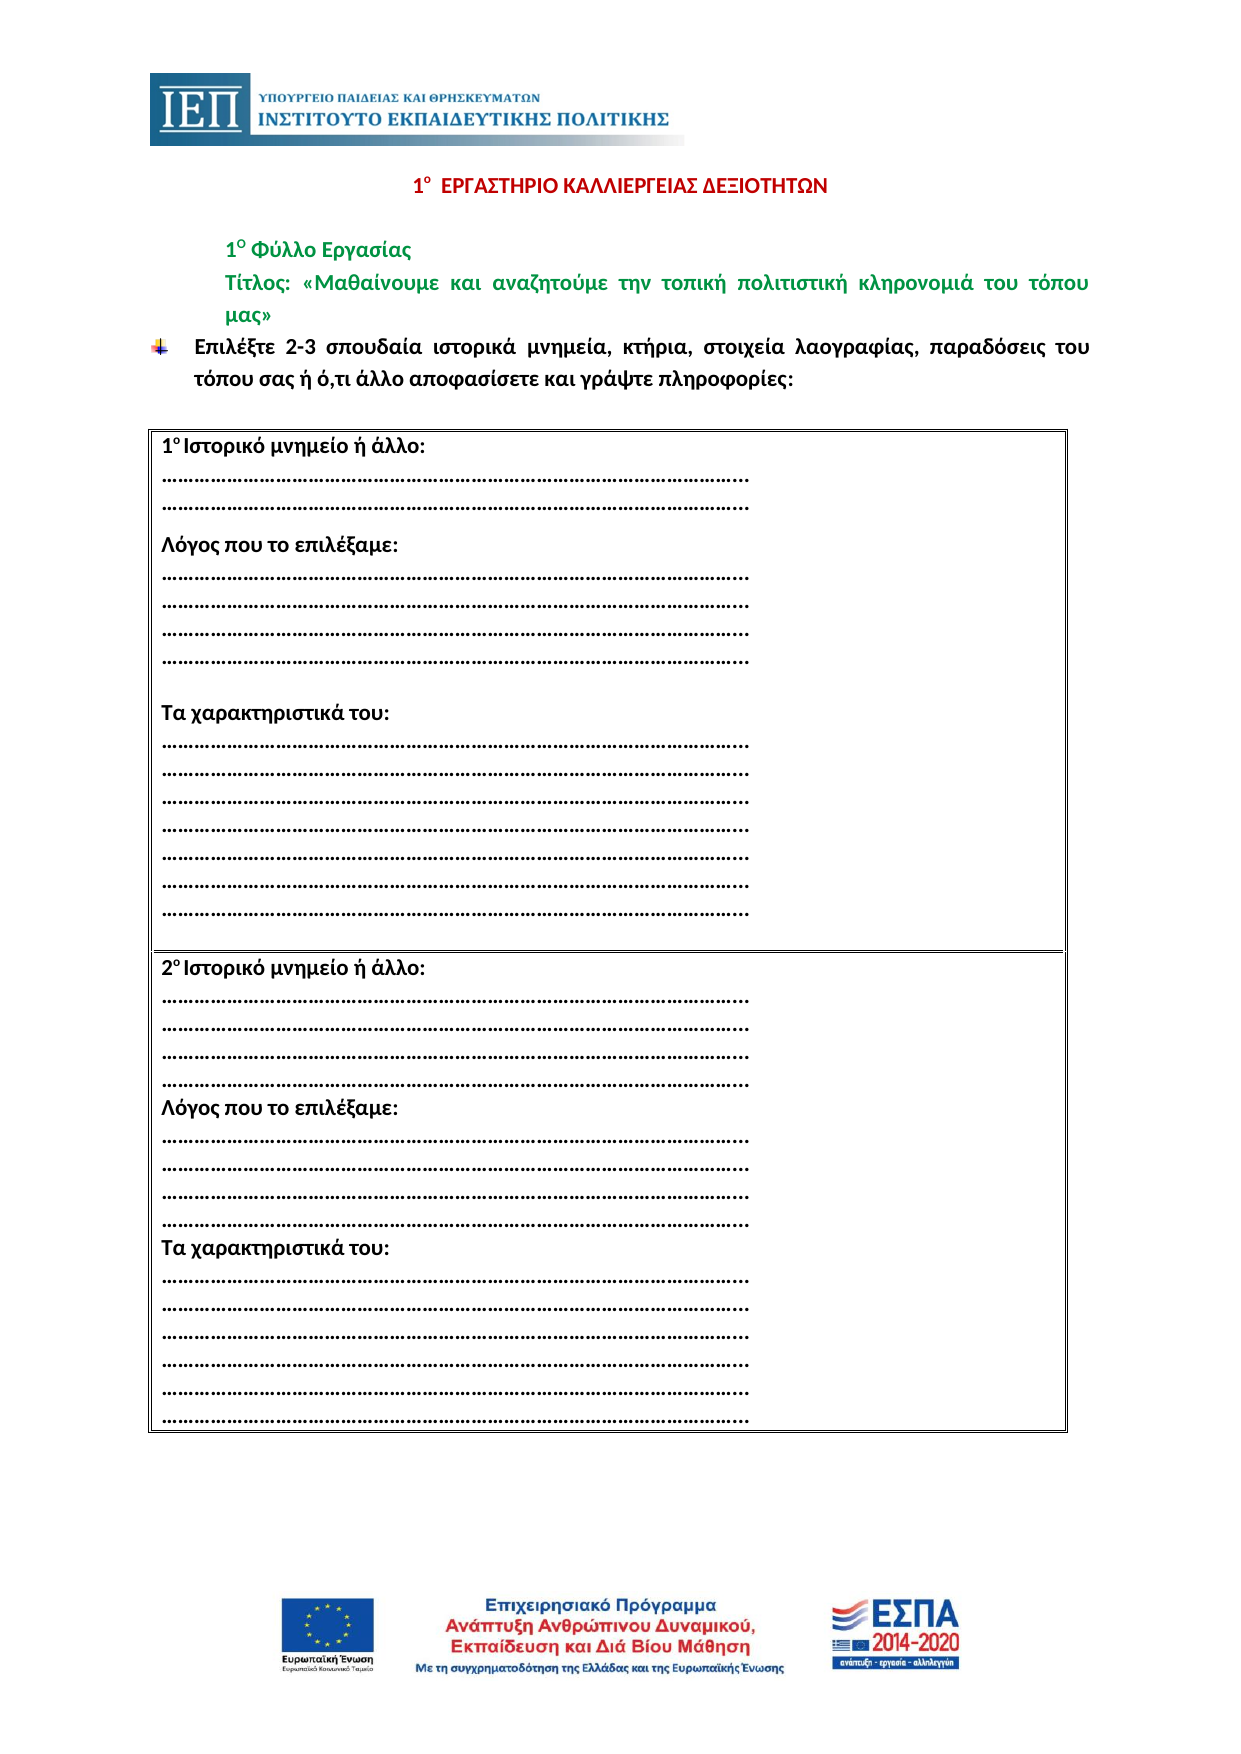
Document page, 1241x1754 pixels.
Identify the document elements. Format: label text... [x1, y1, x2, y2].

picture [260, 1591, 980, 1681]
list Επιλέξτε 2-3 σπουδαία ιστορικά μνημεία, κτήρια, στοιχεία λαογραφίας, παραδόσεις του τόπου σας ή ό,τι άλλο αποφασίσετε και γράψτε πληροφορίες: [150, 332, 1090, 392]
picture [151, 337, 168, 355]
text Τίτλος: «Μαθαίνουμε και αναζητούμε την τοπική πολιτιστική κληρονομιά του τόπου μας» [225, 268, 1090, 328]
text 1ο ΕΡΓΑΣΤΗΡΙΟ ΚΑΛΛΙΕΡΓΕΙΑΣ ΔΕΞΙΟΤΗΤΩΝ [150, 171, 1090, 199]
table_cell 2ο Ιστορικό μνημείο ή άλλο: ……………………………………………………………………………………………... ……………………………………………………………………………………………... ……………………………………………………………………………………………... ……………………………………………………………………………………………... Λόγος που το επιλέξαμε: ……………………………………………………………………………………………... ……………………………………………………………………………………………... ……………………………………………………………………………………………... ……………………………………………………………………………………………... Τα χαρακτηριστικά του: ……………………………………………………………………………………………... ……………………………………………………………………………………………... ……………………………………………………………………………………………... ……………………………………………………………………………………………... ……………………………………………………………………………………………... ……………………………………………………………………………………………... [150, 950, 1066, 1429]
picture [150, 73, 685, 146]
text 1Ο Φύλλο Eργασίας [225, 235, 1090, 263]
table_header 1ο Ιστορικό μνημείο ή άλλο: ……………………………………………………………………………………………... ……………………………………………………………………………………………... Λόγος που το επιλέξαμε: ……………………………………………………………………………………………... ……………………………………………………………………………………………... ……………………………………………………………………………………………... ……………………………………………………………………………………………... Τα χαρακτηριστικά του: ……………………………………………………………………………………………... ……………………………………………………………………………………………... ……………………………………………………………………………………………... ……………………………………………………………………………………………... ……………………………………………………………………………………………... ……………………………………………………………………………………………... ……………………………………………………………………………………………... [152, 432, 1065, 950]
